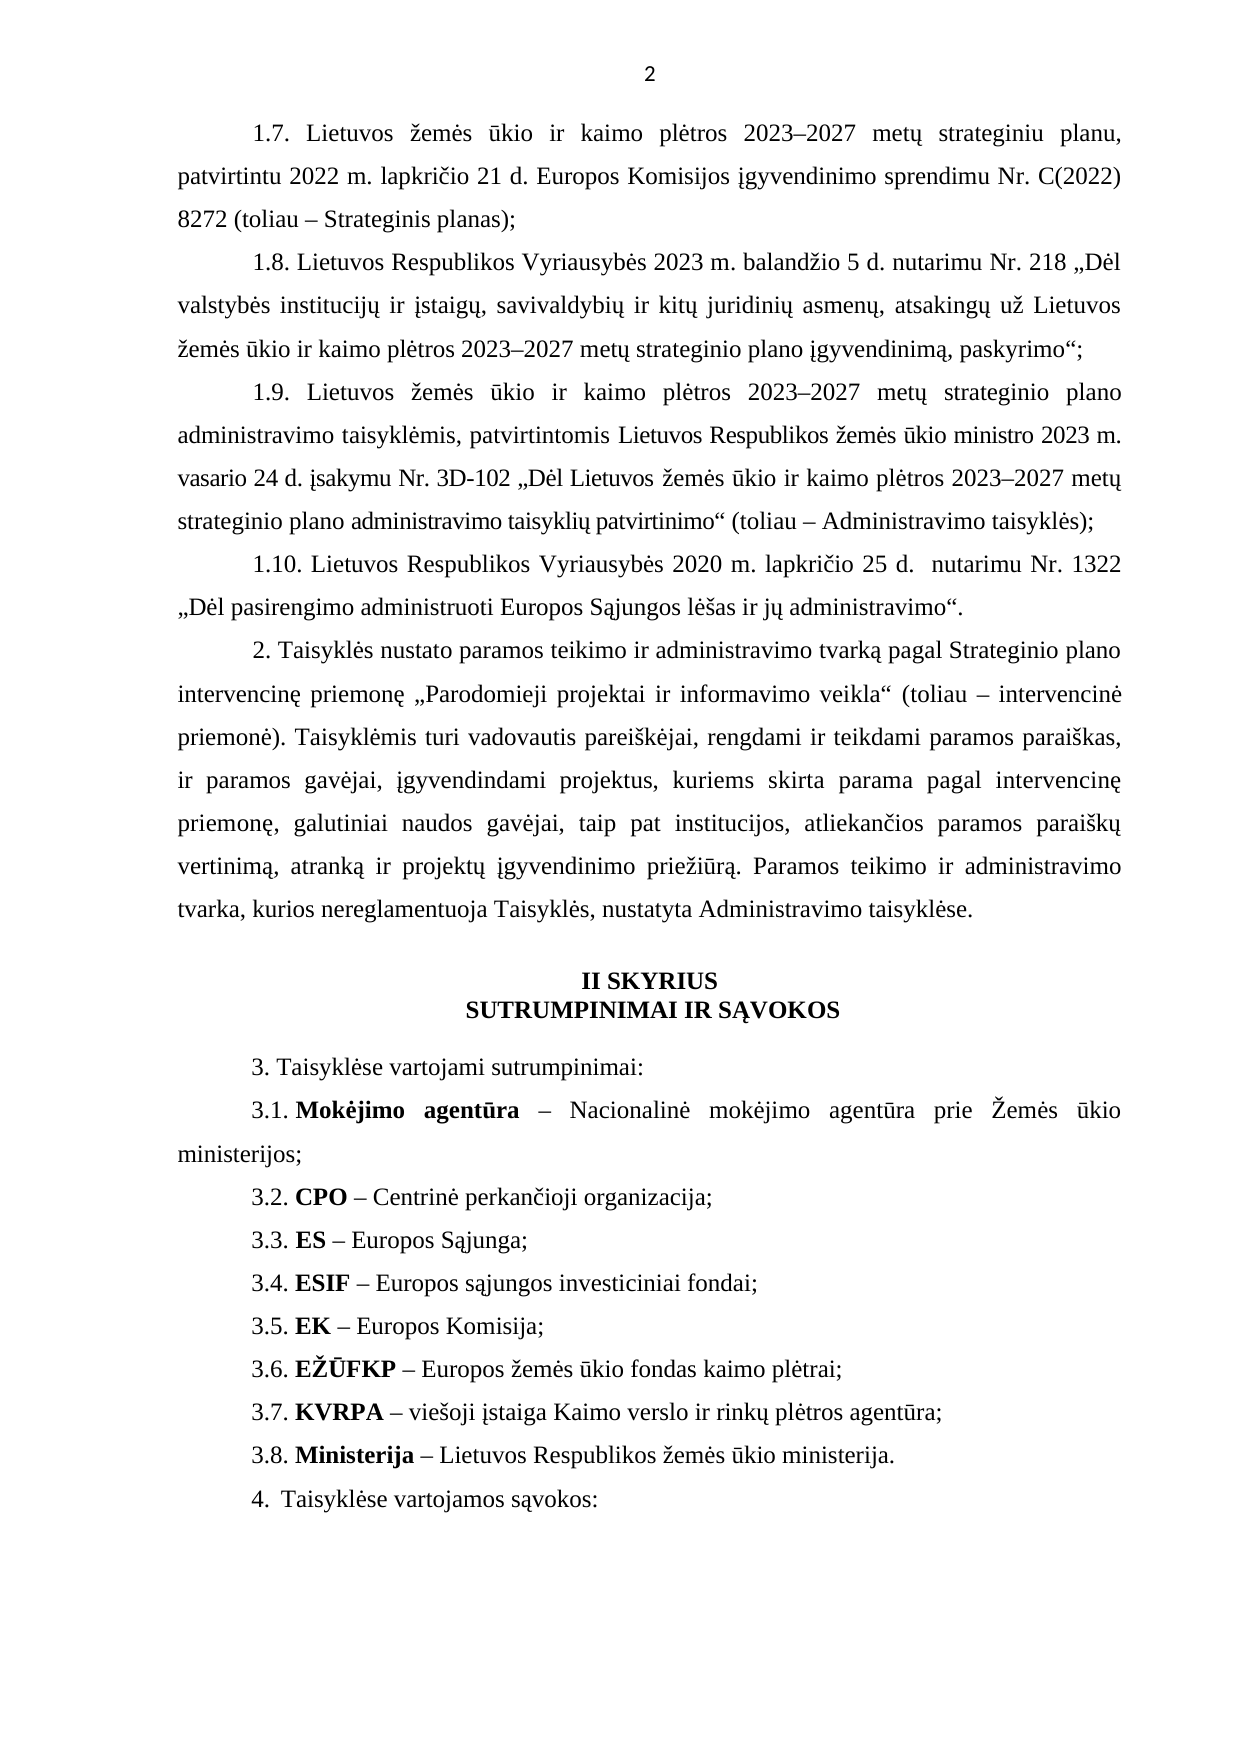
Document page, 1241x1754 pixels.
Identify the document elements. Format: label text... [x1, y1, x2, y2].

text SUTRUMPINIMAI IR SĄVOKOS [177, 995, 1122, 1024]
text 1.8. Lietuvos Respublikos Vyriausybės 2023 m. balandžio 5 d. nutarimu Nr. 218 „Dėl valstybės institucijų ir įstaigų, savivaldybių ir kitų juridinių asmenų, atsakingų už Lietuvos žemės ūkio ir kaimo plėtros 2023–2027 metų strateginio plano įgyvendinimą, paskyrimo“; [177, 247, 1122, 362]
text 4. Taisyklėse vartojamos sąvokos: [251, 1484, 1122, 1512]
text 2. Taisyklės nustato paramos teikimo ir administravimo tvarką pagal Strateginio plano intervencinę priemonę „Parodomieji projektai ir informavimo veikla“ (toliau – intervencinė priemonė). Taisyklėmis turi vadovautis pareiškėjai, rengdami ir teikdami paramos paraiškas, ir paramos gavėjai, įgyvendindami projektus, kuriems skirta parama pagal intervencinę priemonę, galutiniai naudos gavėjai, taip pat institucijos, atliekančios paramos paraiškų vertinimą, atranką ir projektų įgyvendinimo priežiūrą. Paramos teikimo ir administravimo tvarka, kurios nereglamentuoja Taisyklės, nustatyta Administravimo taisyklėse. [177, 636, 1122, 923]
text 3.2. CPO – Centrinė perkančioji organizacija; [251, 1182, 1122, 1211]
text 3.4. ESIF – Europos sąjungos investiciniai fondai; [177, 1268, 1122, 1297]
text 1.7. Lietuvos žemės ūkio ir kaimo plėtros 2023–2027 metų strateginiu planu, patvirtintu 2022 m. lapkričio 21 d. Europos Komisijos įgyvendinimo sprendimu Nr. C(2022) 8272 (toliau – Strateginis planas); [177, 118, 1122, 233]
text 3. Taisyklėse vartojami sutrumpinimai: [251, 1052, 1122, 1081]
text 1.10. Lietuvos Respublikos Vyriausybės 2020 m. lapkričio 25 d. nutarimu Nr. 1322 „Dėl pasirengimo administruoti Europos Sąjungos lėšas ir jų administravimo“. [177, 549, 1122, 621]
text II SKYRIUS [177, 966, 1122, 995]
text 3.7. KVRPA – viešoji įstaiga Kaimo verslo ir rinkų plėtros agentūra; [251, 1397, 1122, 1426]
text 3.1. Mokėjimo agentūra – Nacionalinė mokėjimo agentūra prie Žemės ūkio ministerijos; [177, 1096, 1122, 1167]
text 3.5. EK – Europos Komisija; [177, 1311, 1122, 1340]
text 3.6. EŽŪFKP – Europos žemės ūkio fondas kaimo plėtrai; [251, 1354, 1122, 1383]
text 3.8. Ministerija – Lietuvos Respublikos žemės ūkio ministerija. [251, 1441, 1122, 1469]
text 3.3. ES – Europos Sąjunga; [251, 1225, 1122, 1254]
text 1.9. Lietuvos žemės ūkio ir kaimo plėtros 2023–2027 metų strateginio plano administravimo taisyklėmis, patvirtintomis Lietuvos Respublikos žemės ūkio ministro 2023 m. vasario 24 d. įsakymu Nr. 3D-102 „Dėl Lietuvos žemės ūkio ir kaimo plėtros 2023–2027 metų strateginio plano administravimo taisyklių patvirtinimo“ (toliau – Administravimo taisyklės); [177, 377, 1122, 535]
